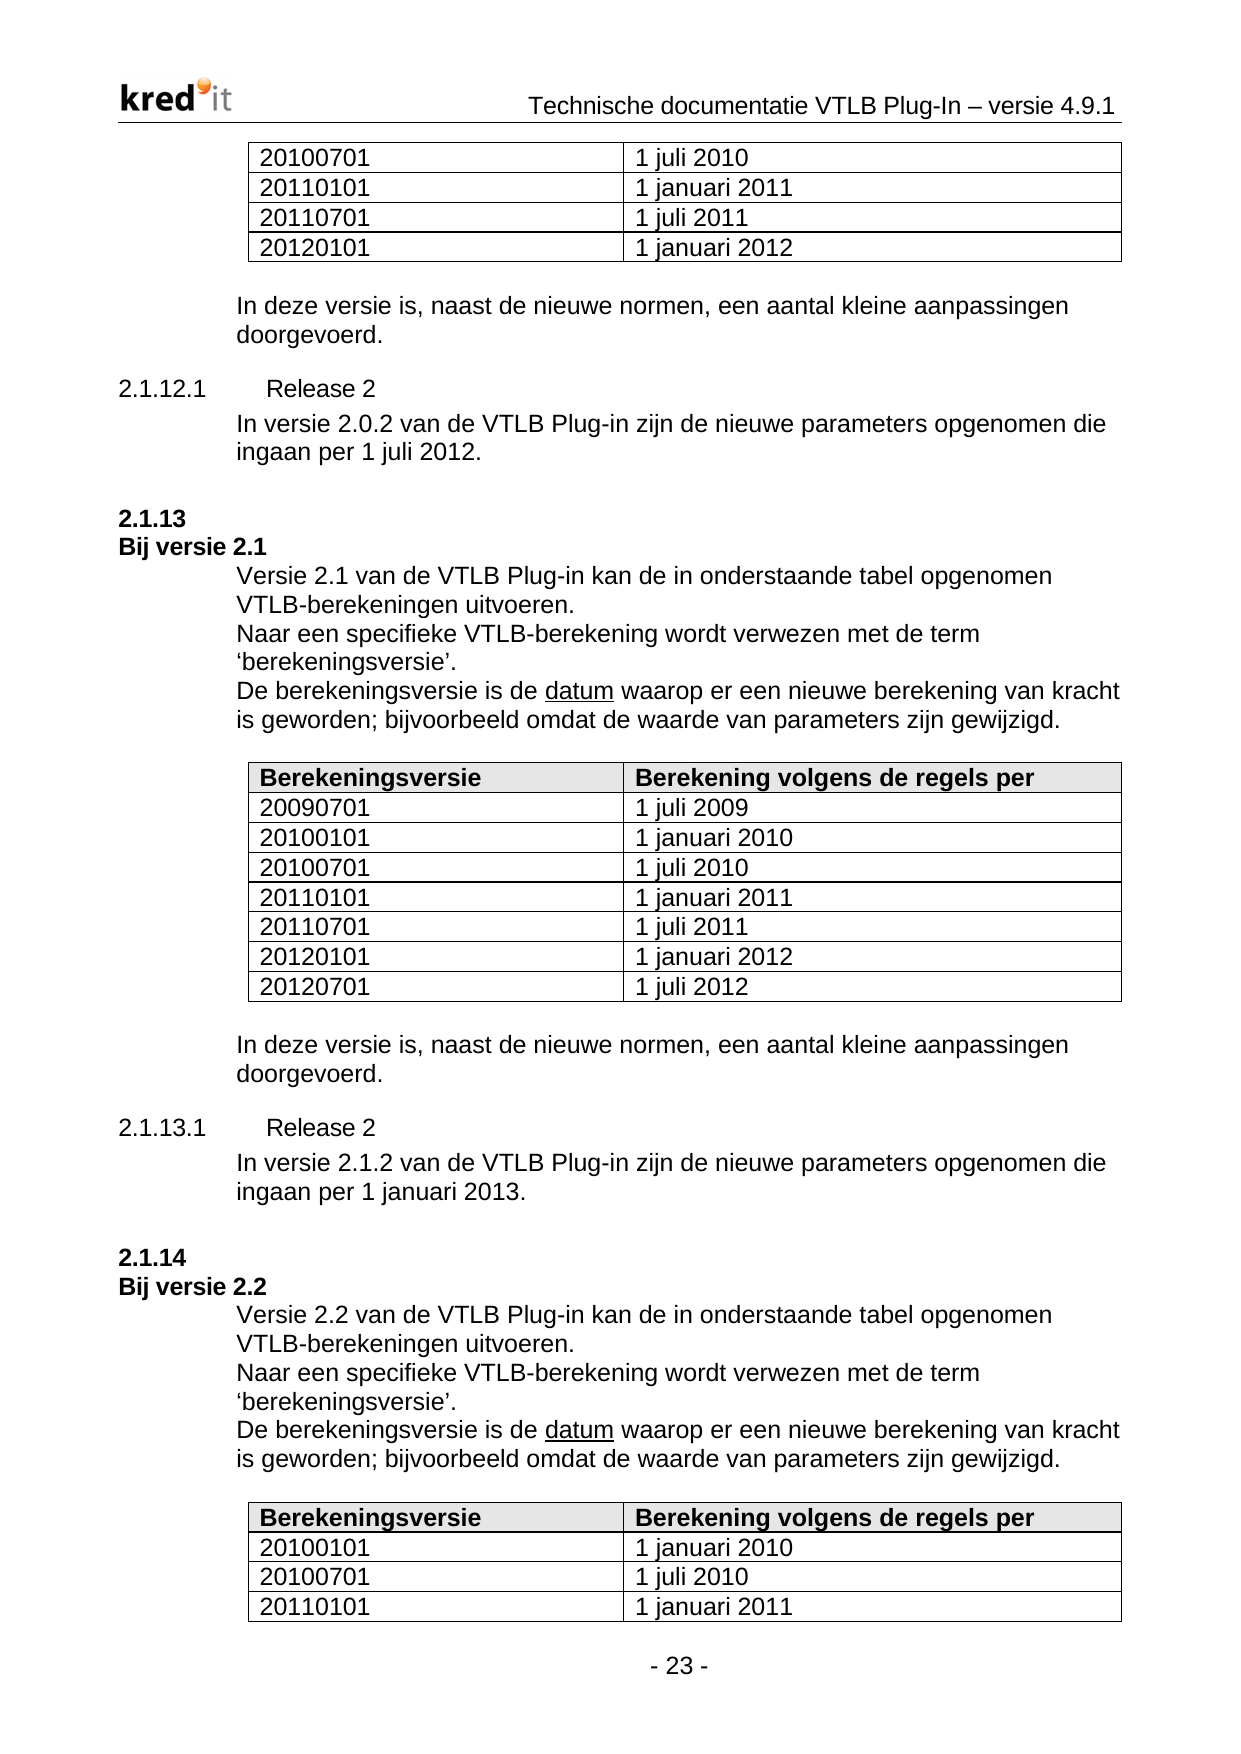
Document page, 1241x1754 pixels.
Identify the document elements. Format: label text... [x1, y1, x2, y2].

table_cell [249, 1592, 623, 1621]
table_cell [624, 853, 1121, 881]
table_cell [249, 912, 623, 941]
picture [118, 73, 234, 115]
subtitle Bij versie 2.1 [118, 503, 1122, 561]
text Naar een specifieke VTLB-berekening wordt verwezen met de term ‘berekeningsversie’. [236, 1358, 1122, 1415]
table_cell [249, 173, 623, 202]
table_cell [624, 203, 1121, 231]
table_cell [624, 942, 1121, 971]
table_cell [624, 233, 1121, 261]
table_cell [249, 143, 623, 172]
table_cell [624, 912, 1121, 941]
subtitle Release 2 [118, 373, 1122, 402]
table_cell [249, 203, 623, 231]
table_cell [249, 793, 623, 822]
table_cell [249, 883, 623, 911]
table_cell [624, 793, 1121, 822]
subtitle Release 2 [118, 1113, 1122, 1142]
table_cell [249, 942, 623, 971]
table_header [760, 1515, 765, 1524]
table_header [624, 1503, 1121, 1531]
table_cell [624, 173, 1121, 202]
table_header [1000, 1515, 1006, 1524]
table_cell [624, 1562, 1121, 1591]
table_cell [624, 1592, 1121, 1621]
text In versie 2.0.2 van de VTLB Plug-in zijn de nieuwe parameters opgenomen die ingaan per 1 juli 2012. [236, 408, 1122, 466]
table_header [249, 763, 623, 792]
text De berekeningsversie is de datum waarop er een nieuwe berekening van kracht is geworden; bijvoorbeeld omdat de waarde van parameters zijn gewijzigd. [236, 1415, 1122, 1473]
text In deze versie is, naast de nieuwe normen, een aantal kleine aanpassingen doorgevoerd. [236, 1030, 1122, 1088]
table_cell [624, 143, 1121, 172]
text Versie 2.1 van de VTLB Plug-in kan de in onderstaande tabel opgenomen VTLB-berekeningen uitvoeren. [236, 561, 1122, 618]
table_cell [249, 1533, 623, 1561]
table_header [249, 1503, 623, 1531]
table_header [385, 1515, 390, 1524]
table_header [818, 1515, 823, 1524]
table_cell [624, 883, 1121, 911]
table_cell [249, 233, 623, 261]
text Versie 2.2 van de VTLB Plug-in kan de in onderstaande tabel opgenomen VTLB-berekeningen uitvoeren. [236, 1300, 1122, 1358]
text In deze versie is, naast de nieuwe normen, een aantal kleine aanpassingen doorgevoerd. [236, 291, 1122, 348]
subtitle Bij versie 2.2 [118, 1243, 1122, 1300]
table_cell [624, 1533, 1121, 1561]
text In versie 2.1.2 van de VTLB Plug-in zijn de nieuwe parameters opgenomen die ingaan per 1 januari 2013. [236, 1148, 1122, 1205]
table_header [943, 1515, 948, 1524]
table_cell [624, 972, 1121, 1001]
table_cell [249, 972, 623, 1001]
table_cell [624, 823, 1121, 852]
text Naar een specifieke VTLB-berekening wordt verwezen met de term ‘berekeningsversie’. [236, 618, 1122, 676]
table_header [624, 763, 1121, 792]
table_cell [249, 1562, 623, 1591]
text De berekeningsversie is de datum waarop er een nieuwe berekening van kracht is geworden; bijvoorbeeld omdat de waarde van parameters zijn gewijzigd. [236, 676, 1122, 733]
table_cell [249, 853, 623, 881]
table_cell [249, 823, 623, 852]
